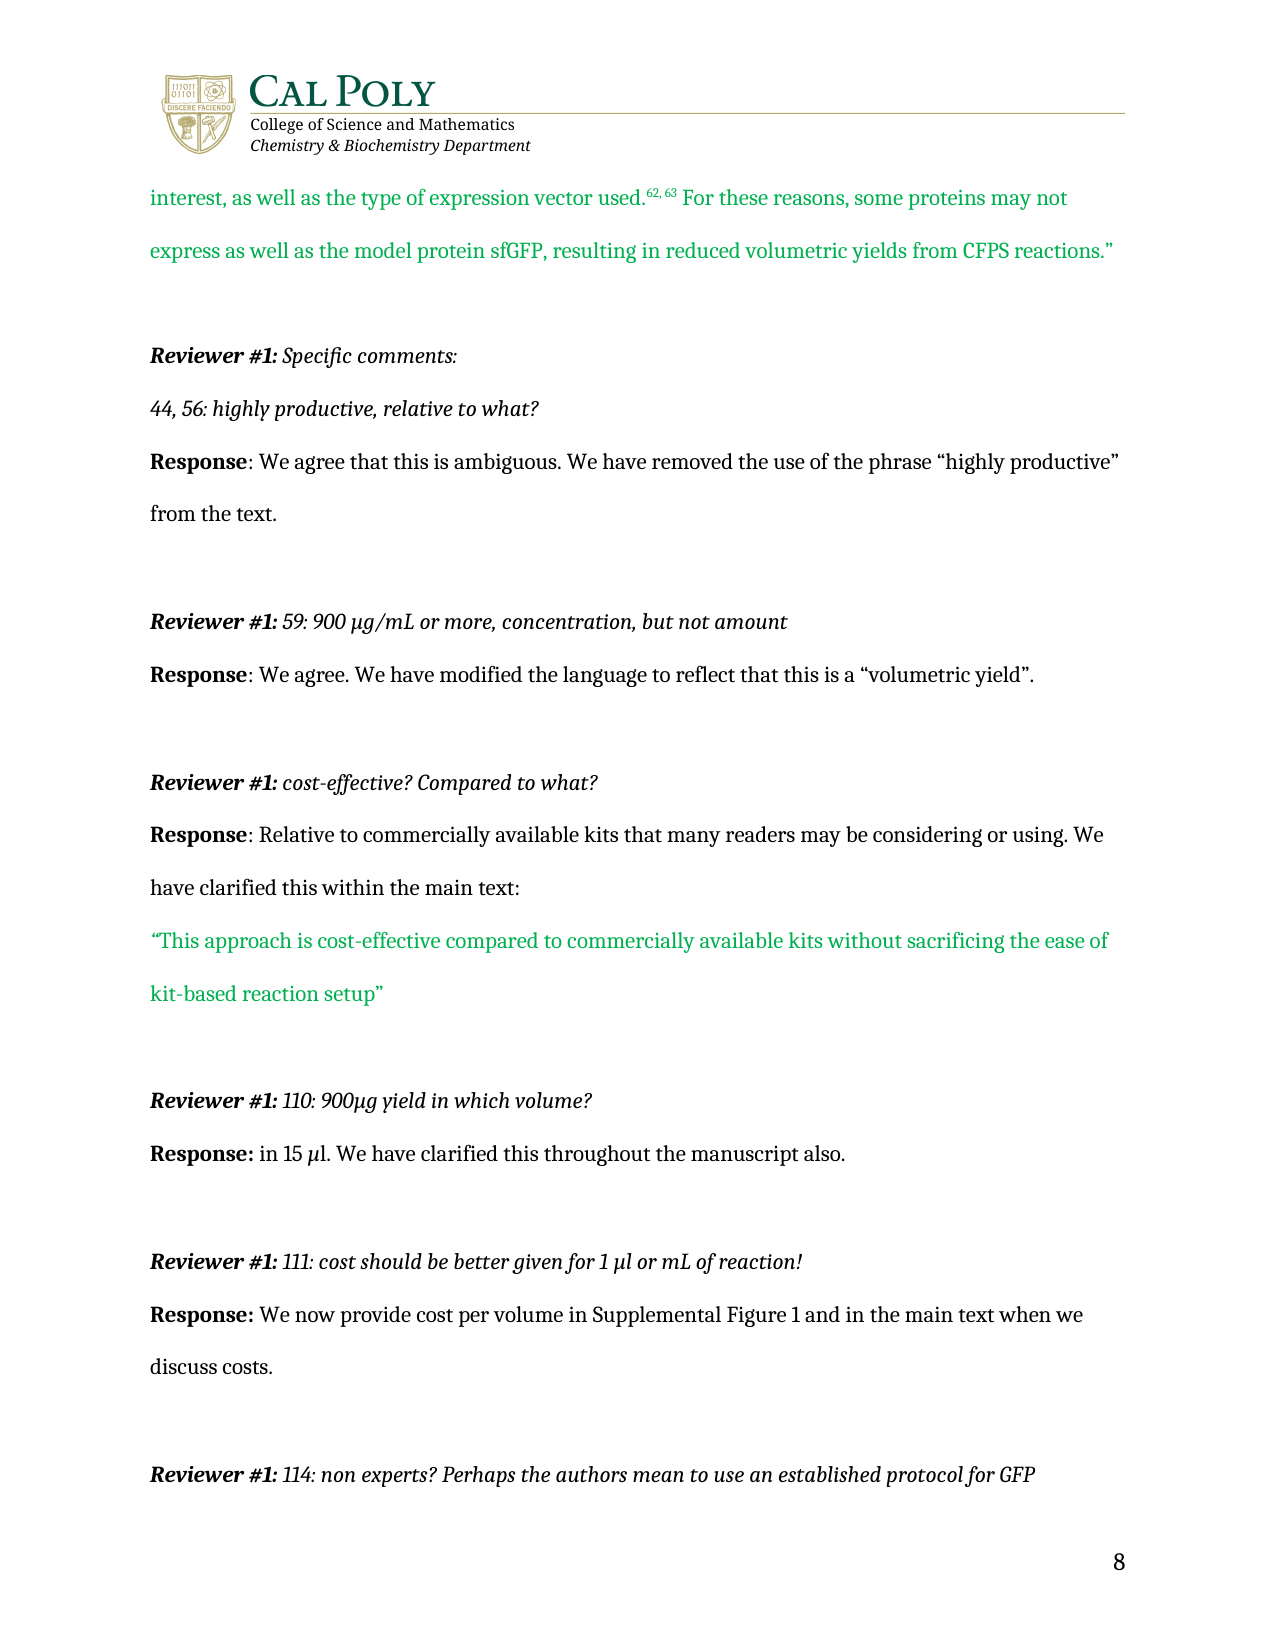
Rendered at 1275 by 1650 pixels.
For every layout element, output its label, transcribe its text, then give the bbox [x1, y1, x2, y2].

text Response: in 15 µl. We have clarified this throughout the manuscript also. [150, 1141, 1125, 1167]
picture [161, 75, 236, 154]
text Reviewer #1: 59: 900 µg/mL or more, concentration, but not amount [150, 554, 1125, 635]
text Reviewer #1: Specific comments: 44, 56: highly productive, relative to what? [150, 343, 1125, 422]
text Response: We agree. We have modified the language to reflect that this is a “volumetric yield”. [150, 662, 1125, 688]
text Reviewer #1: 110: 900µg yield in which volume? [150, 1033, 1125, 1114]
text Response: Relative to commercially available kits that many readers may be considering or using. We have clarified this within the main text: [150, 822, 1125, 901]
text Response: We agree that this is ambiguous. We have removed the use of the phrase “highly productive” from the text. [150, 448, 1125, 527]
picture [250, 75, 1125, 114]
text Reviewer #1: 111: cost should be better given for 1 µl or mL of reaction! [150, 1193, 1125, 1275]
text Response: We now provide cost per volume in Supplemental Figure 1 and in the main text when we discuss costs. [150, 1301, 1125, 1380]
text Reviewer #1: cost-effective? Compared to what? [150, 714, 1125, 796]
text “This approach is cost-effective compared to commercially available kits without sacrificing the ease of kit-based reaction setup” [150, 928, 1125, 1007]
